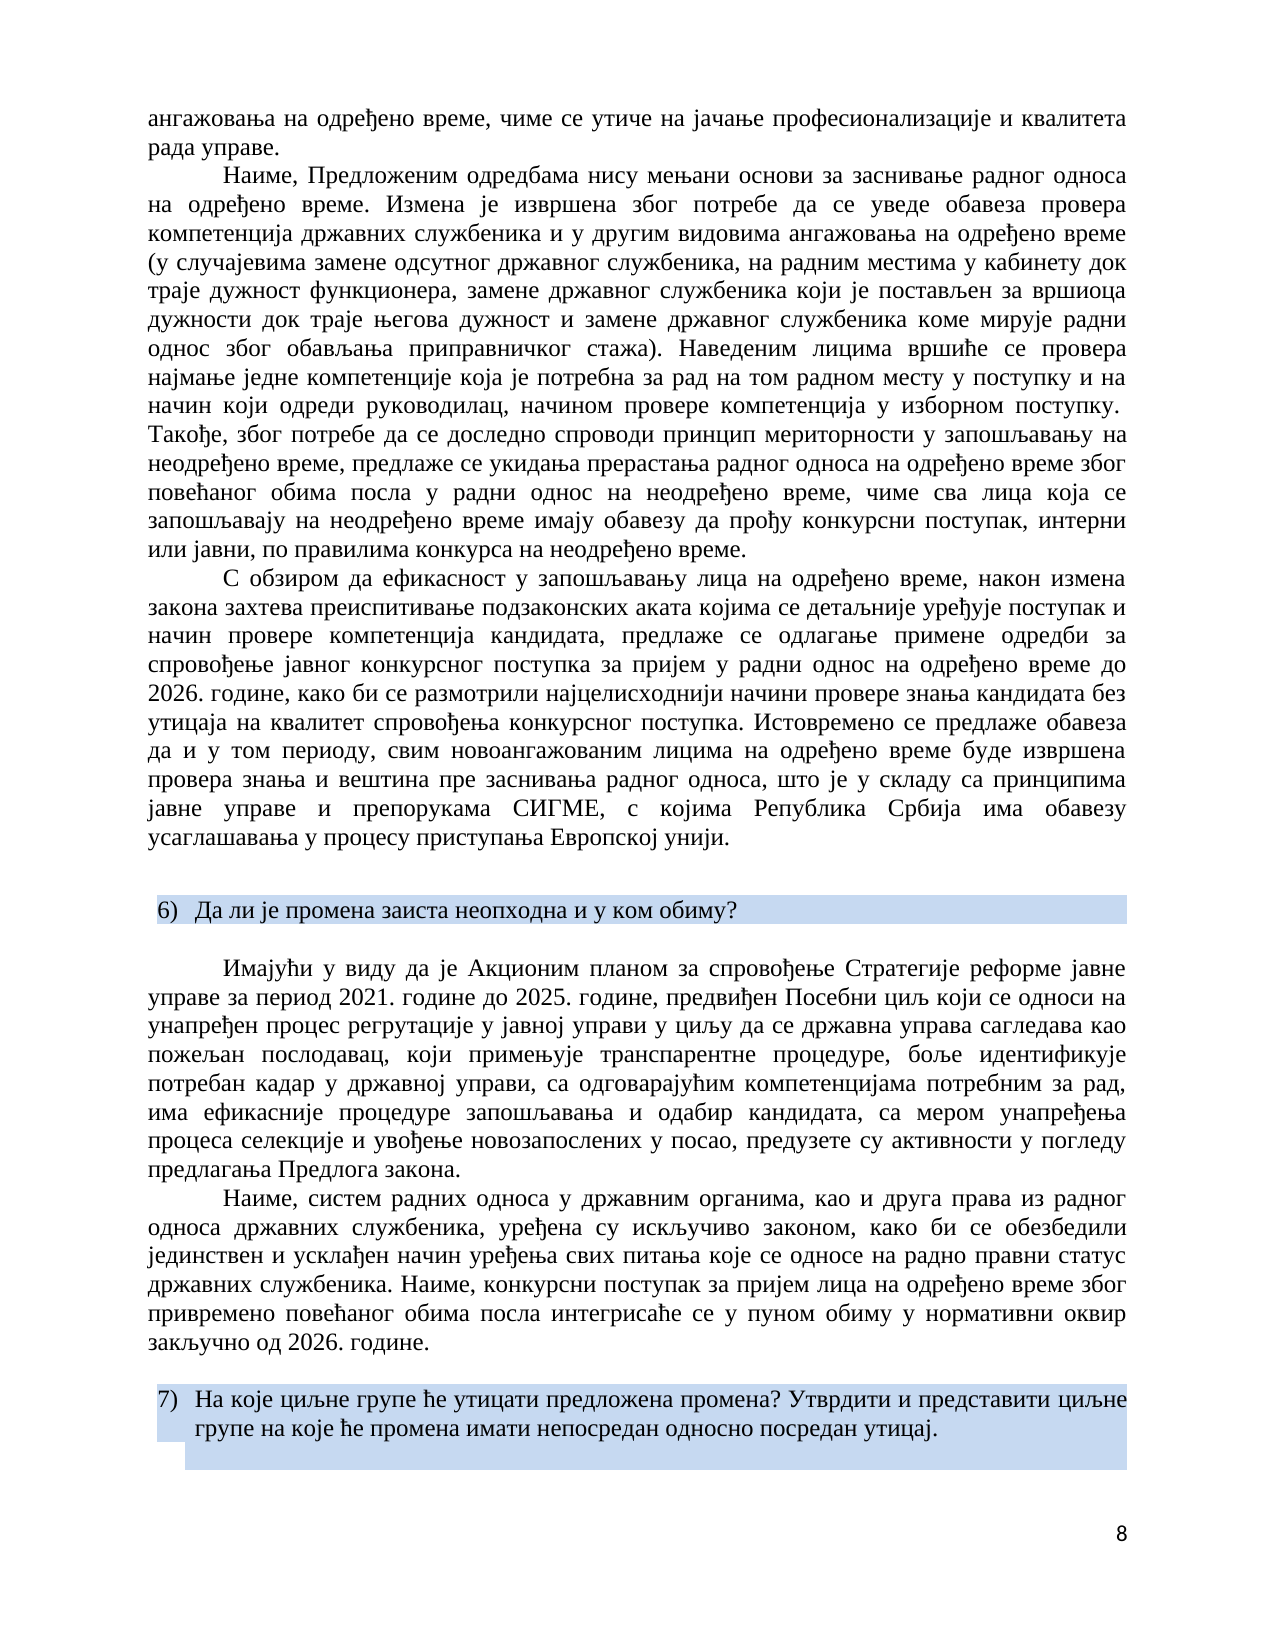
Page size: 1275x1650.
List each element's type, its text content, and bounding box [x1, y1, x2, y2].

text Имајући у виду да је Акционим планом за спровођење Стратегије реформе јавне управе за период 2021. године до 2025. године, предвиђен Посебни циљ који се односи на унапређен процес регрутације у јавној управи у циљу да се државна управа сагледава као пожељан послодавац, који примењује транспарентне процедуре, боље идентификује потребан кадар у државној управи, са одговарајућим компетенцијама потребним за рад, има ефикасније процедуре запошљавања и одабир кандидата, са мером унапређења процеса селекције и увођење новозапослених у посао, предузете су активности у погледу предлагања Предлога закона. [148, 953, 1127, 1183]
list Да ли је промена заиста неопходна и у ком обиму? [157, 895, 1127, 924]
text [148, 103, 1127, 161]
text Наиме, Предложеним одредбама нису мењани основи за заснивање радног односа на одређено време. Измена је извршена због потребе да се уведе обавеза провера компетенција државних службеника и у другим видовима ангажовања на одређено време (у случајевима замене одсутног државног службеника, на радним местима у кабинету док траје дужност функционера, замене државног службеника који је постављен за вршиоца дужности док траје његова дужност и замене државног службеника коме мирује радни однос због обављања приправничког стажа). Наведеним лицима вршиће се провера најмање једне компетенције која је потребна за рад на том радном месту у поступку и на начин који одреди руководилац, начином провере компетенција у изборном поступку. Такође, због потребе да се доследно спроводи принцип мериторности у запошљавању на неодређено време, предлаже се укидања прерастања радног односа на одређено време због повећаног обима посла у радни однос на неодређено време, чиме сва лица која се запошљавају на неодређено време имају обавезу да прођу конкурсни поступак, интерни или јавни, по правилима конкурса на неодређено време. [148, 161, 1127, 563]
text Наиме, систем радних односа у државним органима, као и друга права из радног односа државних службеника, уређена су искључиво законом, како би се обезбедили јединствен и усклађен начин уређења свих питања које се односе на радно правни статус државних службеника. Наиме, конкурсни поступак за пријем лица на одређено време због привремено повећаног обима посла интегрисаће се у пуном обиму у нормативни оквир закључно од 2026. године. [148, 1183, 1127, 1355]
text С обзиром да ефикасност у запошљавању лица на одређено време, након измена закона захтева преиспитивање подзаконских аката којима се детаљније уређује поступак и начин провере компетенција кандидата, предлаже се одлагање примене одредби за спровођење јавног конкурсног поступка за пријем у радни однос на одређено време до 2026. године, како би се размотрили најцелисходнији начини провере знања кандидата без утицаја на квалитет спровођења конкурсног поступка. Истовремено се предлаже обавеза да и у том периоду, свим новоангажованим лицима на одређено време буде извршена провера знања и вештина пре заснивања радног односа, што је у складу са принципима јавне управе и препорукама СИГМЕ, с којима Република Србија има обавезу усаглашавања у процесу приступања Европској унији. [148, 563, 1127, 851]
list На које циљне групе ће утицати предложена промена? Утврдити и представити циљне групе на које ће промена имати непосредан односно посредан утицај. [157, 1384, 1127, 1442]
